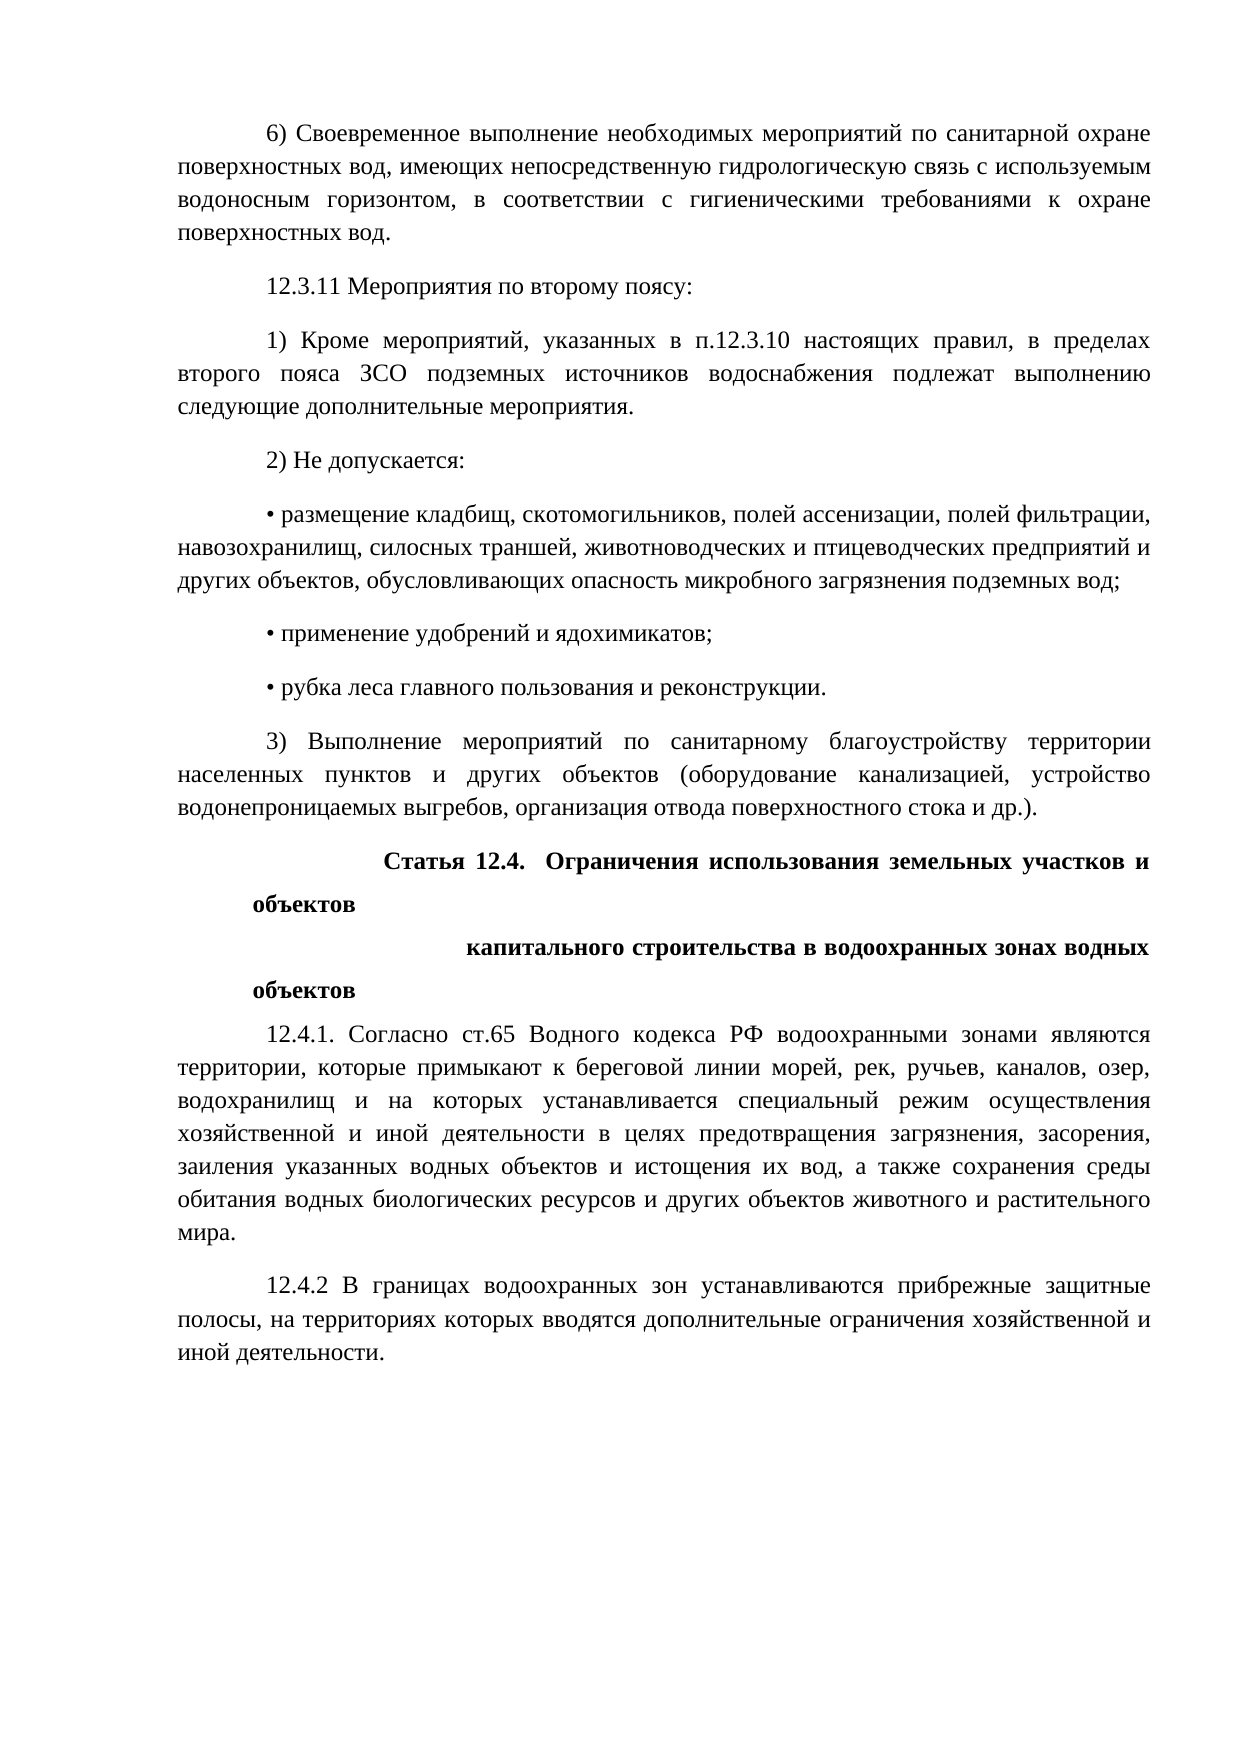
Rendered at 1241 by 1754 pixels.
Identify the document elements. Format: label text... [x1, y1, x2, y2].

text 6) Своевременное выполнение необходимых мероприятий по санитарной охране поверхностных вод, имеющих непосредственную гидрологическую связь с используемым водоносным горизонтом, в соответствии с гигиеническими требованиями к охране поверхностных вод. [177, 118, 1152, 246]
text Статья 12.4. Ограничения использования земельных участков и объектов [252, 846, 1152, 918]
text капитального строительства в водоохранных зонах водных объектов [252, 932, 1152, 1004]
text 3) Выполнение мероприятий по санитарному благоустройству территории населенных пунктов и других объектов (оборудование канализацией, устройство водонепроницаемых выгребов, организация отвода поверхностного стока и др.). [177, 726, 1152, 821]
text 12.4.1. Согласно ст.65 Водного кодекса РФ водоохранными зонами являются территории, которые примыкают к береговой линии морей, рек, ручьев, каналов, озер, водохранилищ и на которых устанавливается специальный режим осуществления хозяйственной и иной деятельности в целях предотвращения загрязнения, засорения, заиления указанных водных объектов и истощения их вод, а также сохранения среды обитания водных биологических ресурсов и других объектов животного и растительного мира. [177, 1019, 1152, 1246]
text 12.3.11 Мероприятия по второму поясу: [177, 271, 1152, 300]
text 12.4.2 В границах водоохранных зон устанавливаются прибрежные защитные полосы, на территориях которых вводятся дополнительные ограничения хозяйственной и иной деятельности. [177, 1271, 1152, 1365]
text • размещение кладбищ, скотомогильников, полей ассенизации, полей фильтрации, навозохранилищ, силосных траншей, животноводческих и птицеводческих предприятий и других объектов, обусловливающих опасность микробного загрязнения подземных вод; [177, 499, 1152, 593]
text 2) Не допускается: [177, 445, 1152, 473]
text • рубка леса главного пользования и реконструкции. [177, 672, 1152, 701]
text 1) Кроме мероприятий, указанных в п.12.3.10 настоящих правил, в пределах второго пояса ЗСО подземных источников водоснабжения подлежат выполнению следующие дополнительные мероприятия. [177, 325, 1152, 420]
text • применение удобрений и ядохимикатов; [177, 618, 1152, 647]
